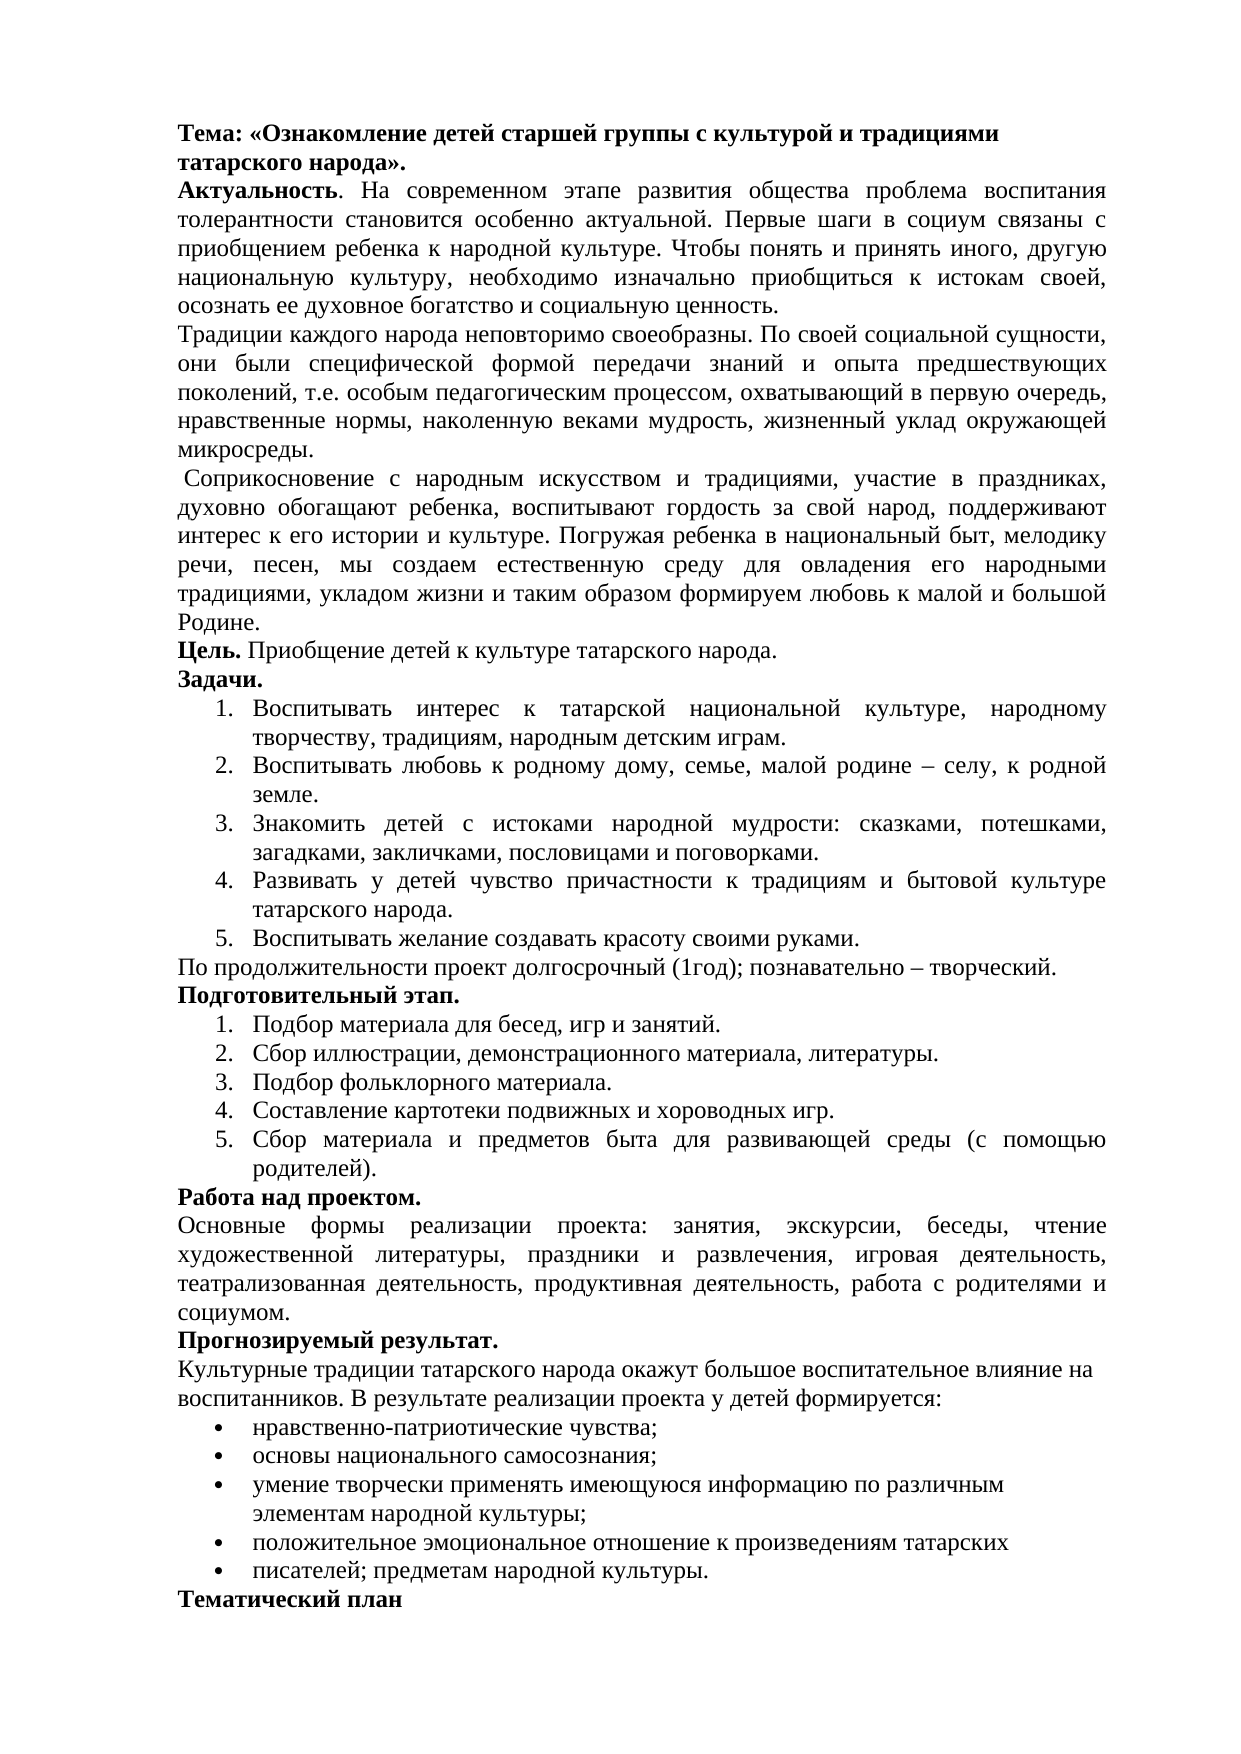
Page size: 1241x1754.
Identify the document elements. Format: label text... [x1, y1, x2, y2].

text Традиции каждого народа неповторимо своеобразны. По своей социальной сущности, они были специфической формой передачи знаний и опыта предшествующих поколений, т.е. особым педагогическим процессом, охватывающий в первую очередь, нравственные нормы, наколенную веками мудрость, жизненный уклад окружающей микросреды. [177, 319, 1107, 463]
text Актуальность. На современном этапе развития общества проблема воспитания толерантности становится особенно актуальной. Первые шаги в социум связаны с приобщением ребенка к народной культуре. Чтобы понять и принять иного, другую национальную культуру, необходимо изначально приобщиться к истокам своей, осознать ее духовное богатство и социальную ценность. [177, 176, 1107, 319]
list писателей; предметам народной культуры. [215, 1556, 1107, 1584]
text Прогнозируемый результат. [177, 1326, 1107, 1354]
text Тематический план [177, 1584, 1063, 1613]
list Сбор иллюстрации, демонстрационного материала, литературы. [215, 1038, 1107, 1067]
list Развивать у детей чувство причастности к традициям и бытовой культуре татарского народа. [215, 866, 1107, 923]
list Подбор фольклорного материала. [215, 1067, 1107, 1096]
text Работа над проектом. [177, 1182, 1107, 1211]
list умение творчески применять имеющуюся информацию по различным элементам народной культуры; [215, 1469, 1107, 1527]
list Подбор материала для бесед, игр и занятий. [215, 1009, 1107, 1038]
list Воспитывать интерес к татарской национальной культуре, народному творчеству, традициям, народным детским играм. [215, 693, 1107, 751]
list Составление картотеки подвижных и хороводных игр. [215, 1096, 1107, 1124]
list Знакомить детей с истоками народной мудрости: сказками, потешками, загадками, закличками, пословицами и поговорками. [215, 808, 1107, 866]
list Воспитывать любовь к родному дому, семье, малой родине – селу, к родной земле. [215, 751, 1107, 808]
list Воспитывать желание создавать красоту своими руками. [215, 923, 1107, 952]
text Подготовительный этап. [177, 981, 1107, 1009]
text По продолжительности проект долгосрочный (1год); познавательно – творческий. [177, 952, 1107, 981]
list основы национального самосознания; [215, 1441, 1107, 1469]
list Сбор материала и предметов быта для развивающей среды (с помощью родителей). [215, 1124, 1107, 1182]
list нравственно-патриотические чувства; [215, 1412, 1107, 1441]
text Цель. Приобщение детей к культуре татарского народа. [177, 636, 1107, 664]
text Соприкосновение с народным искусством и традициями, участие в праздниках, духовно обогащают ребенка, воспитывают гордость за свой народ, поддерживают интерес к его истории и культуре. Погружая ребенка в национальный быт, мелодику речи, песен, мы создаем естественную среду для овладения его народными традициями, укладом жизни и таким образом формируем любовь к малой и большой Родине. [177, 463, 1107, 636]
text Тема: «Ознакомление детей старшей группы с культурой и традициями татарского народа». [177, 118, 1107, 176]
text Задачи. [177, 664, 1107, 693]
list положительное эмоциональное отношение к произведениям татарских [215, 1527, 1107, 1556]
text Основные формы реализации проекта: занятия, экскурсии, беседы, чтение художественной литературы, праздники и развлечения, игровая деятельность, театрализованная деятельность, продуктивная деятельность, работа с родителями и социумом. [177, 1211, 1107, 1326]
text Культурные традиции татарского народа окажут большое воспитательное влияние на воспитанников. В результате реализации проекта у детей формируется: [177, 1354, 1107, 1412]
